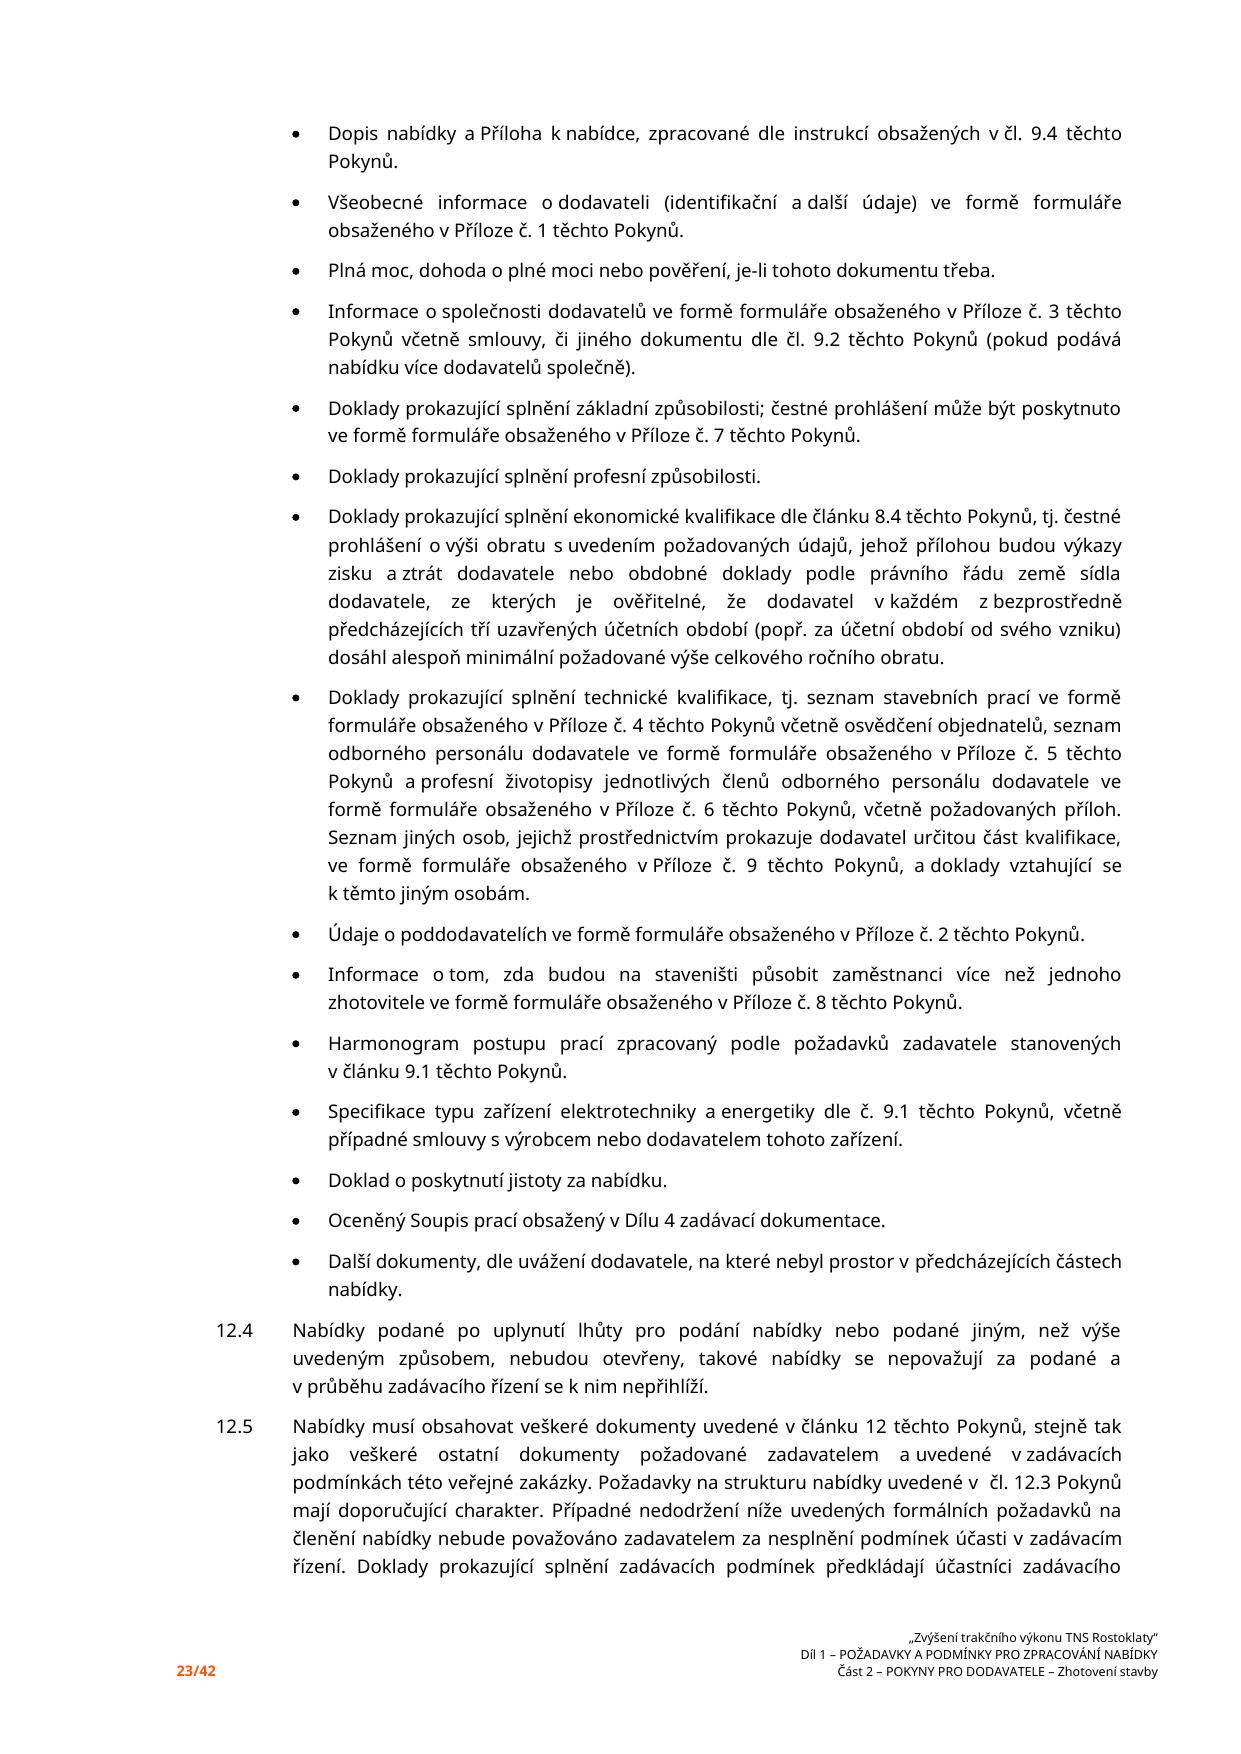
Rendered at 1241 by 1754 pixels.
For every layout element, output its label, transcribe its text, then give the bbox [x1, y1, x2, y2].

text Dopis nabídky a Příloha k nabídce, zpracované dle instrukcí obsažených v čl. 9.4 těchto Pokynů. [292, 121, 1122, 174]
text Oceněný Soupis prací obsažený v Dílu 4 zadávací dokumentace. [292, 1208, 1122, 1233]
text Plná moc, dohoda o plné moci nebo pověření, je-li tohoto dokumentu třeba. [292, 258, 1122, 283]
text Doklad o poskytnutí jistoty za nabídku. [292, 1167, 1122, 1193]
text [216, 1413, 1122, 1579]
text Informace o společnosti dodavatelů ve formě formuláře obsaženého v Příloze č. 3 těchto Pokynů včetně smlouvy, či jiného dokumentu dle čl. 9.2 těchto Pokynů (pokud podává nabídku více dodavatelů společně). [292, 298, 1122, 380]
text Doklady prokazující splnění ekonomické kvalifikace dle článku 8.4 těchto Pokynů, tj. čestné prohlášení o výši obratu s uvedením požadovaných údajů, jehož přílohou budou výkazy zisku a ztrát dodavatele nebo obdobné doklady podle právního řádu země sídla dodavatele, ze kterých je ověřitelné, že dodavatel v každém z bezprostředně předcházejících tří uzavřených účetních období (popř. za účetní období od svého vzniku) dosáhl alespoň minimální požadované výše celkového ročního obratu. [292, 504, 1122, 669]
text Doklady prokazující splnění technické kvalifikace, tj. seznam stavebních prací ve formě formuláře obsaženého v Příloze č. 4 těchto Pokynů včetně osvědčení objednatelů, seznam odborného personálu dodavatele ve formě formuláře obsaženého v Příloze č. 5 těchto Pokynů a profesní životopisy jednotlivých členů odborného personálu dodavatele ve formě formuláře obsaženého v Příloze č. 6 těchto Pokynů, včetně požadovaných příloh. Seznam jiných osob, jejichž prostřednictvím prokazuje dodavatel určitou část kvalifikace, ve formě formuláře obsaženého v Příloze č. 9 těchto Pokynů, a doklady vztahující se k těmto jiným osobám. [292, 684, 1122, 906]
text Doklady prokazující splnění základní způsobilosti; čestné prohlášení může být poskytnuto ve formě formuláře obsaženého v Příloze č. 7 těchto Pokynů. [292, 395, 1122, 448]
text Další dokumenty, dle uvážení dodavatele, na které nebyl prostor v předcházejících částech nabídky. [292, 1248, 1122, 1302]
text Doklady prokazující splnění profesní způsobilosti. [292, 463, 1122, 489]
text Informace o tom, zda budou na staveništi působit zaměstnanci více než jednoho zhotovitele ve formě formuláře obsaženého v Příloze č. 8 těchto Pokynů. [292, 962, 1122, 1015]
text Specifikace typu zařízení elektrotechniky a energetiky dle č. 9.1 těchto Pokynů, včetně případné smlouvy s výrobcem nebo dodavatelem tohoto zařízení. [292, 1099, 1122, 1152]
text Všeobecné informace o dodavateli (identifikační a další údaje) ve formě formuláře obsaženého v Příloze č. 1 těchto Pokynů. [292, 189, 1122, 243]
text Údaje o poddodavatelích ve formě formuláře obsaženého v Příloze č. 2 těchto Pokynů. [292, 921, 1122, 947]
text Harmonogram postupu prací zpracovaný podle požadavků zadavatele stanovených v článku 9.1 těchto Pokynů. [292, 1030, 1122, 1084]
text Nabídky podané po uplynutí lhůty pro podání nabídky nebo podané jiným, než výše uvedeným způsobem, nebudou otevřeny, takové nabídky se nepovažují za podané a v průběhu zadávacího řízení se k nim nepřihlíží. [216, 1317, 1122, 1398]
